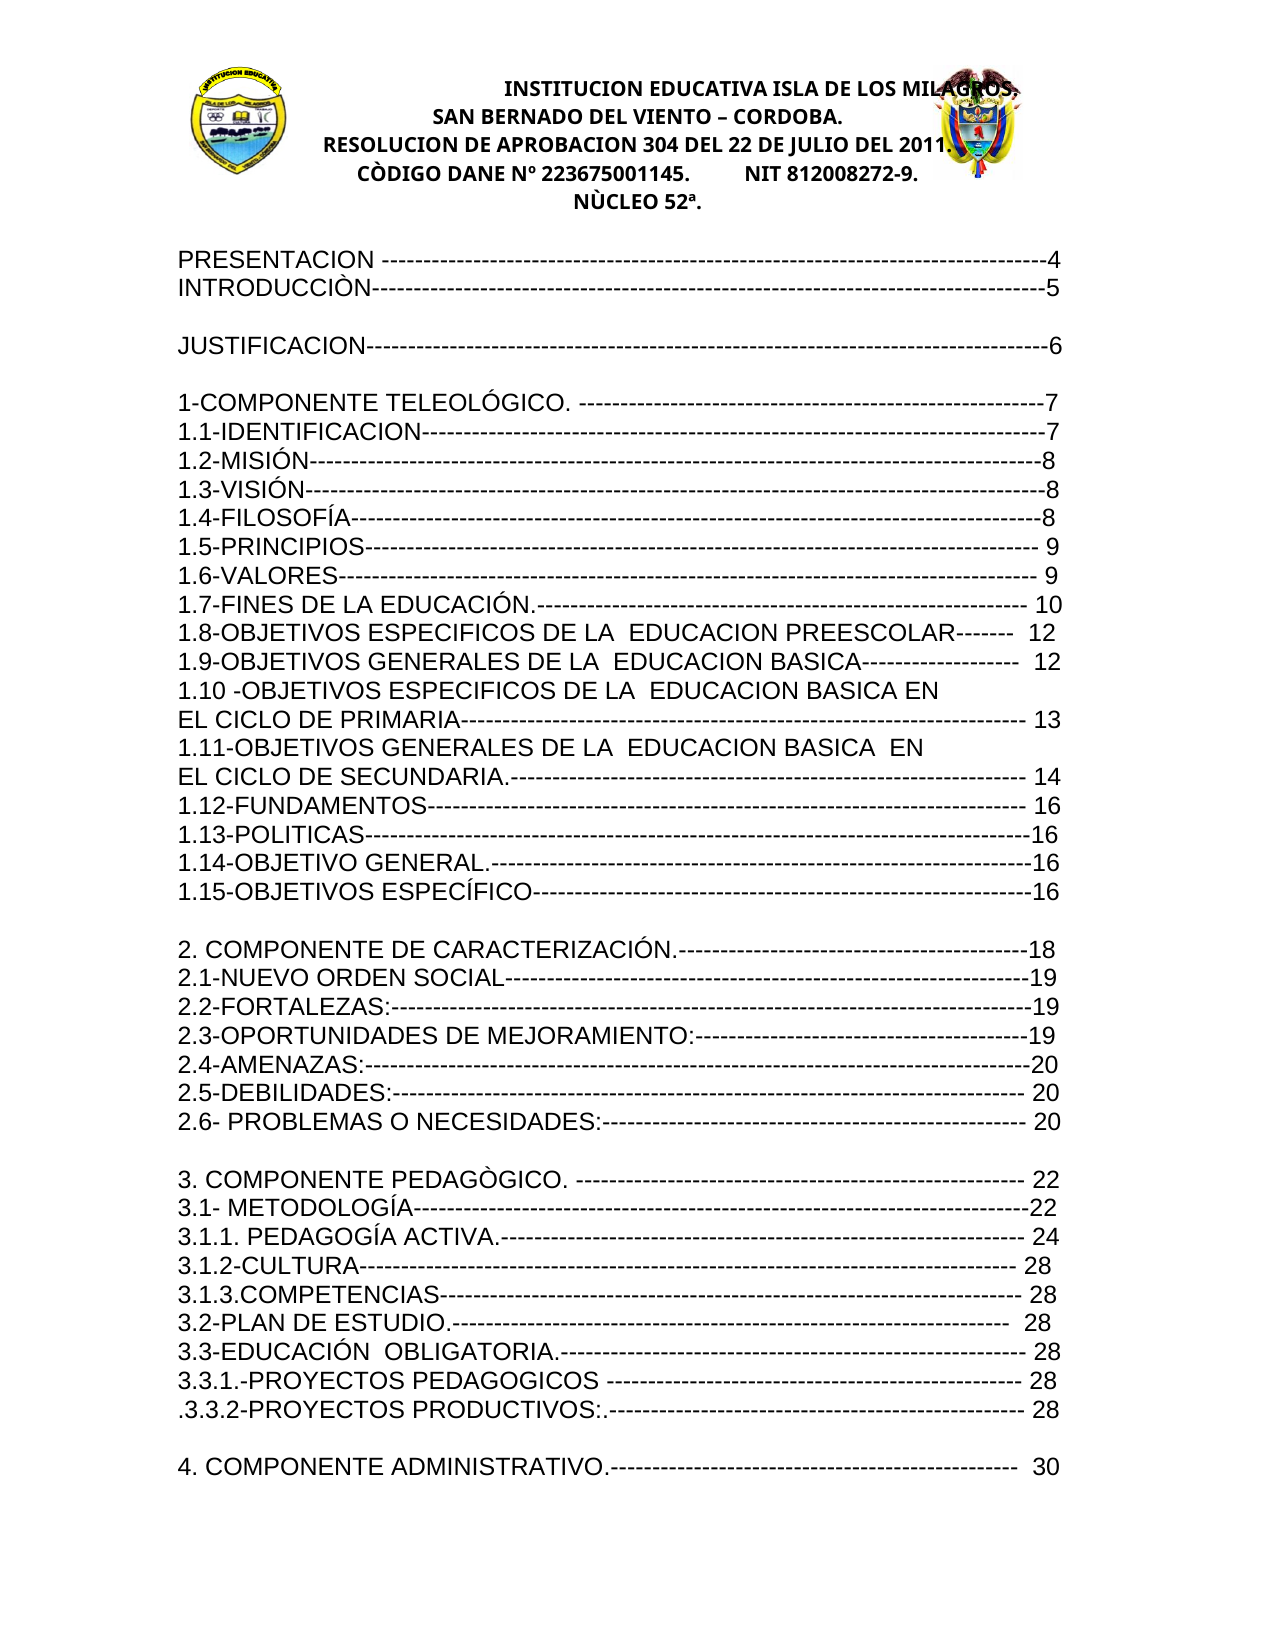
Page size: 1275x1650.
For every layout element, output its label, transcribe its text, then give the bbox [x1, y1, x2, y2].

text 1.14-OBJETIVO GENERAL.-----------------------------------------------------------------16 [177, 848, 1098, 877]
text 2.6- PROBLEMAS O NECESIDADES:--------------------------------------------------- 20 [177, 1107, 1098, 1136]
picture [187, 36, 300, 213]
text 1.2-MISIÓN----------------------------------------------------------------------------------------8 [177, 446, 1098, 475]
text 3. COMPONENTE PEDAGÒGICO. ------------------------------------------------------ 22 [177, 1165, 1098, 1193]
text 2.4-AMENAZAS:--------------------------------------------------------------------------------20 [177, 1050, 1098, 1078]
picture [932, 65, 1024, 180]
text .3.3.2-PROYECTOS PRODUCTIVOS:.-------------------------------------------------- 28 [177, 1395, 1098, 1423]
text 2.1-NUEVO ORDEN SOCIAL---------------------------------------------------------------19 [177, 963, 1098, 992]
text 1.13-POLITICAS--------------------------------------------------------------------------------16 [177, 820, 1098, 848]
text PRESENTACION --------------------------------------------------------------------------------4 [177, 245, 1098, 273]
text JUSTIFICACION----------------------------------------------------------------------------------6 [177, 331, 1098, 360]
text 3.2-PLAN DE ESTUDIO.------------------------------------------------------------------- 28 [177, 1308, 1098, 1337]
text 2.3-OPORTUNIDADES DE MEJORAMIENTO:----------------------------------------19 [177, 1021, 1098, 1050]
text 3.1.1. PEDAGOGÍA ACTIVA.--------------------------------------------------------------- 24 [177, 1222, 1098, 1251]
text 1.6-VALORES------------------------------------------------------------------------------------ 9 [177, 561, 1098, 590]
text EL CICLO DE SECUNDARIA.-------------------------------------------------------------- 14 [177, 762, 1098, 791]
text 1.12-FUNDAMENTOS------------------------------------------------------------------------ 16 [177, 791, 1098, 820]
text 1.1-IDENTIFICACION---------------------------------------------------------------------------7 [177, 417, 1098, 446]
text 2.5-DEBILIDADES:---------------------------------------------------------------------------- 20 [177, 1078, 1098, 1107]
text 2. COMPONENTE DE CARACTERIZACIÓN.------------------------------------------18 [177, 935, 1098, 963]
text 1-COMPONENTE TELEOLÓGICO. --------------------------------------------------------7 [177, 388, 1098, 417]
text EL CICLO DE PRIMARIA-------------------------------------------------------------------- 13 [177, 705, 1098, 733]
text 1.15-OBJETIVOS ESPECÍFICO------------------------------------------------------------16 [177, 877, 1098, 906]
text 1.9-OBJETIVOS GENERALES DE LA EDUCACION BASICA------------------- 12 [177, 647, 1098, 676]
text 1.10 -OBJETIVOS ESPECIFICOS DE LA EDUCACION BASICA EN [177, 676, 1098, 705]
text 2.2-FORTALEZAS:-----------------------------------------------------------------------------19 [177, 992, 1098, 1021]
text 1.4-FILOSOFÍA-----------------------------------------------------------------------------------8 [177, 503, 1098, 532]
text 3.1- METODOLOGÍA--------------------------------------------------------------------------22 [177, 1193, 1098, 1222]
text 3.3-EDUCACIÓN OBLIGATORIA.-------------------------------------------------------- 28 [177, 1337, 1098, 1366]
text INTRODUCCIÒN---------------------------------------------------------------------------------5 [177, 273, 1098, 302]
text 1.11-OBJETIVOS GENERALES DE LA EDUCACION BASICA EN [177, 733, 1098, 762]
text 1.8-OBJETIVOS ESPECIFICOS DE LA EDUCACION PREESCOLAR------- 12 [177, 618, 1098, 647]
text 1.5-PRINCIPIOS--------------------------------------------------------------------------------- 9 [177, 532, 1098, 561]
text 3.1.2-CULTURA------------------------------------------------------------------------------- 28 [177, 1251, 1098, 1280]
text 3.3.1.-PROYECTOS PEDAGOGICOS -------------------------------------------------- 28 [177, 1366, 1098, 1395]
text 1.3-VISIÓN-----------------------------------------------------------------------------------------8 [177, 475, 1098, 503]
text 4. COMPONENTE ADMINISTRATIVO.------------------------------------------------- 30 [177, 1452, 1098, 1481]
text 3.1.3.COMPETENCIAS---------------------------------------------------------------------- 28 [177, 1280, 1098, 1308]
text 1.7-FINES DE LA EDUCACIÓN.----------------------------------------------------------- 10 [177, 590, 1098, 618]
